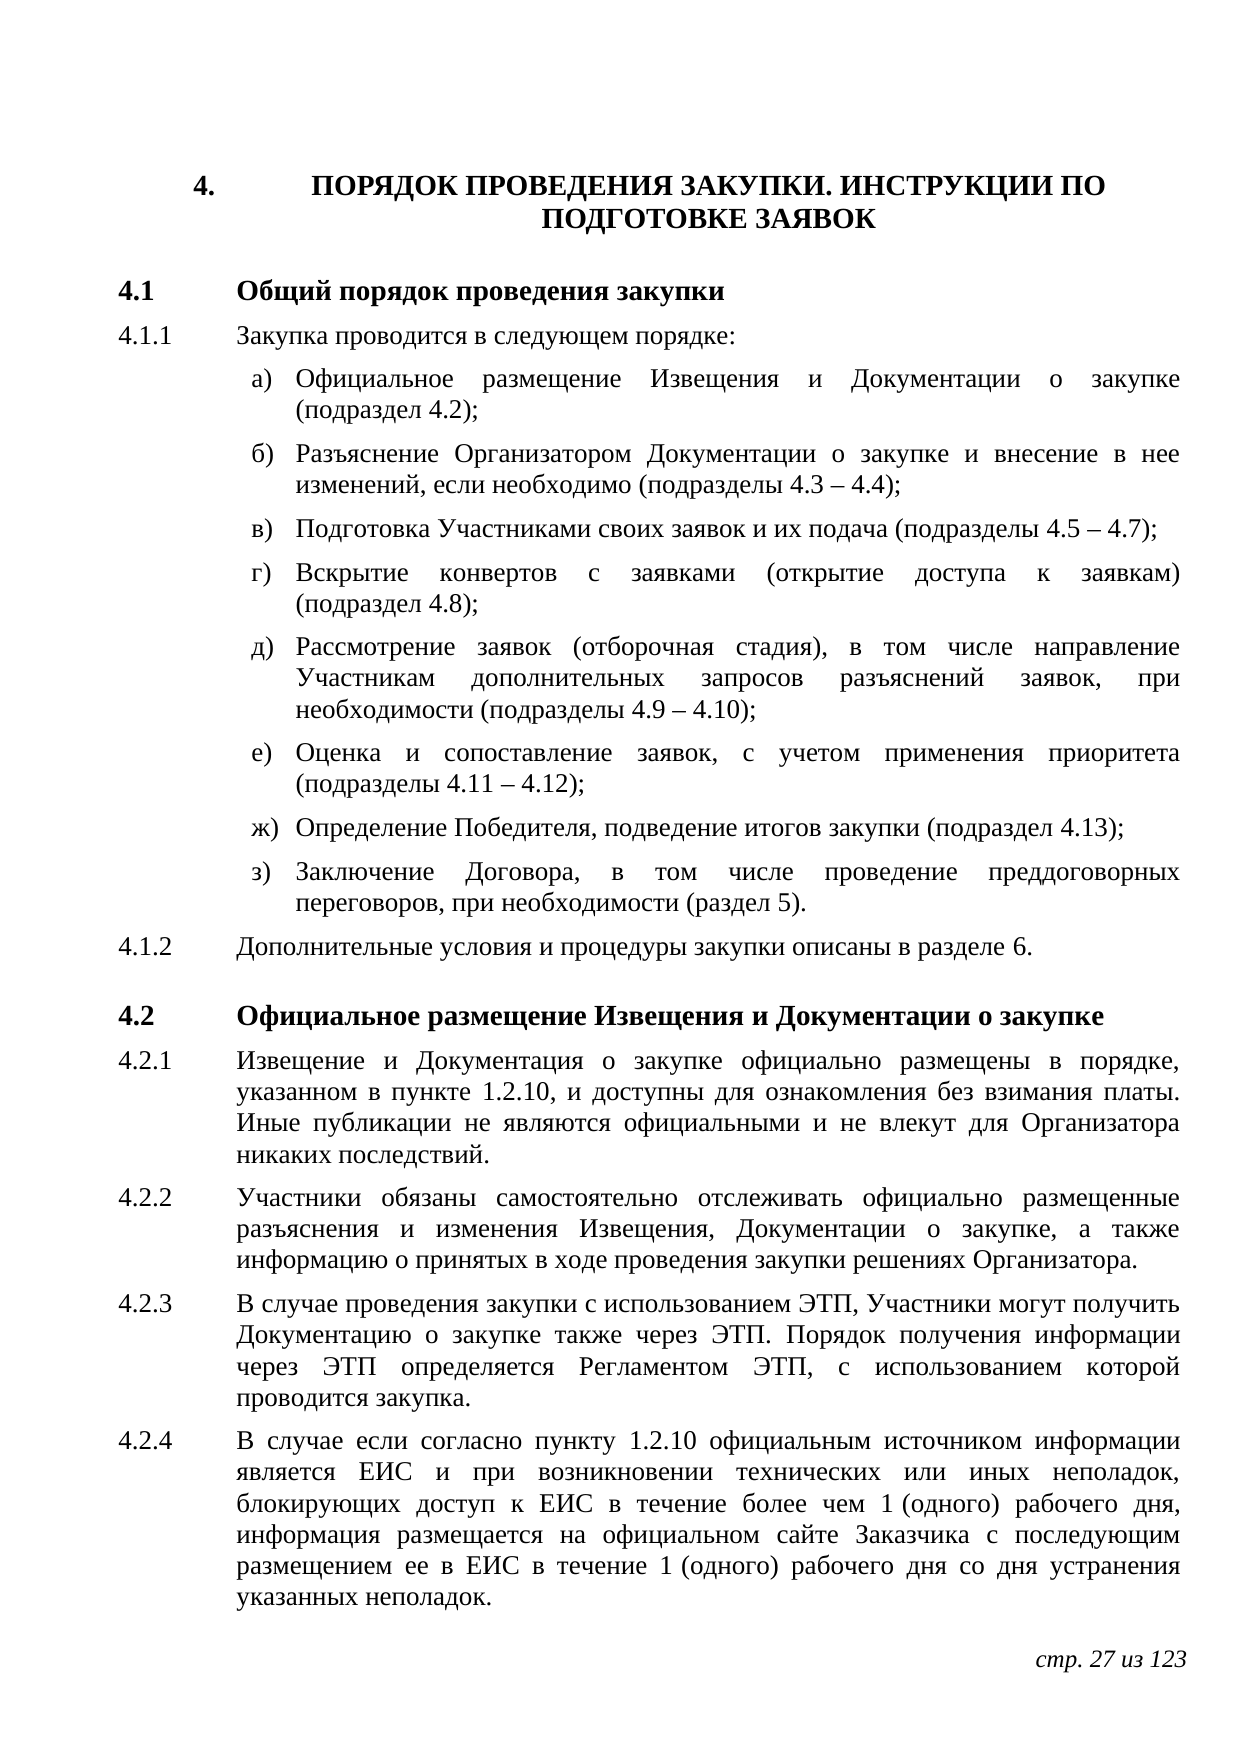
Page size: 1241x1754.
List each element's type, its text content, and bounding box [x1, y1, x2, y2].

text Участники обязаны самостоятельно отслеживать официально размещенные разъяснения и изменения Извещения, Документации о закупке, а также информацию о принятых в ходе проведения закупки решениях Организатора. [118, 1181, 1181, 1275]
text Дополнительные условия и процедуры закупки описаны в разделе 6. [118, 929, 1181, 961]
text Закупка проводится в следующем порядке: [118, 319, 1181, 350]
list Подготовка Участниками своих заявок и их подача (подразделы 4.5 – 4.7); [251, 512, 1181, 543]
text В случае если согласно пункту 1.2.10 официальным источником информации является ЕИС и при возникновении технических или иных неполадок, блокирующих доступ к ЕИС в течение более чем 1 (одного) рабочего дня, информация размещается на официальном сайте Заказчика с последующим размещением ее в ЕИС в течение 1 (одного) рабочего дня со дня устранения указанных неполадок. [118, 1424, 1181, 1611]
subtitle ПОРЯДОК ПРОВЕДЕНИЯ ЗАКУПКИ. ИНСТРУКЦИИ ПО ПОДГОТОВКЕ ЗАЯВОК [118, 168, 1181, 235]
list Вскрытие конвертов с заявками (открытие доступа к заявкам) (подраздел 4.8); [251, 556, 1181, 618]
text Извещение и Документация о закупке официально размещены в порядке, указанном в пункте 1.2.10, и доступны для ознакомления без взимания платы. Иные публикации не являются официальными и не влекут для Организатора никаких последствий. [118, 1044, 1181, 1169]
text В случае проведения закупки с использованием ЭТП, Участники могут получить Документацию о закупке также через ЭТП. Порядок получения информации через ЭТП определяется Регламентом ЭТП, с использованием которой проводится закупка. [118, 1287, 1181, 1412]
list Рассмотрение заявок (отборочная стадия), в том числе направление Участникам дополнительных запросов разъяснений заявок, при необходимости (подразделы 4.9 – 4.10); [251, 630, 1181, 724]
list Заключение Договора, в том числе проведение преддоговорных переговоров, при необходимости (раздел 5). [251, 855, 1181, 917]
list Определение Победителя, подведение итогов закупки (подраздел 4.13); [251, 811, 1181, 842]
list Разъяснение Организатором Документации о закупке и внесение в нее изменений, если необходимо (подразделы 4.3 – 4.4); [251, 437, 1181, 499]
subtitle Общий порядок проведения закупки [118, 273, 1181, 306]
subtitle Официальное размещение Извещения и Документации о закупке [118, 998, 1181, 1032]
list Официальное размещение Извещения и Документации о закупке (подраздел 4.2); [251, 362, 1181, 425]
list Оценка и сопоставление заявок, с учетом применения приоритета (подразделы 4.11 – 4.12); [251, 736, 1181, 799]
